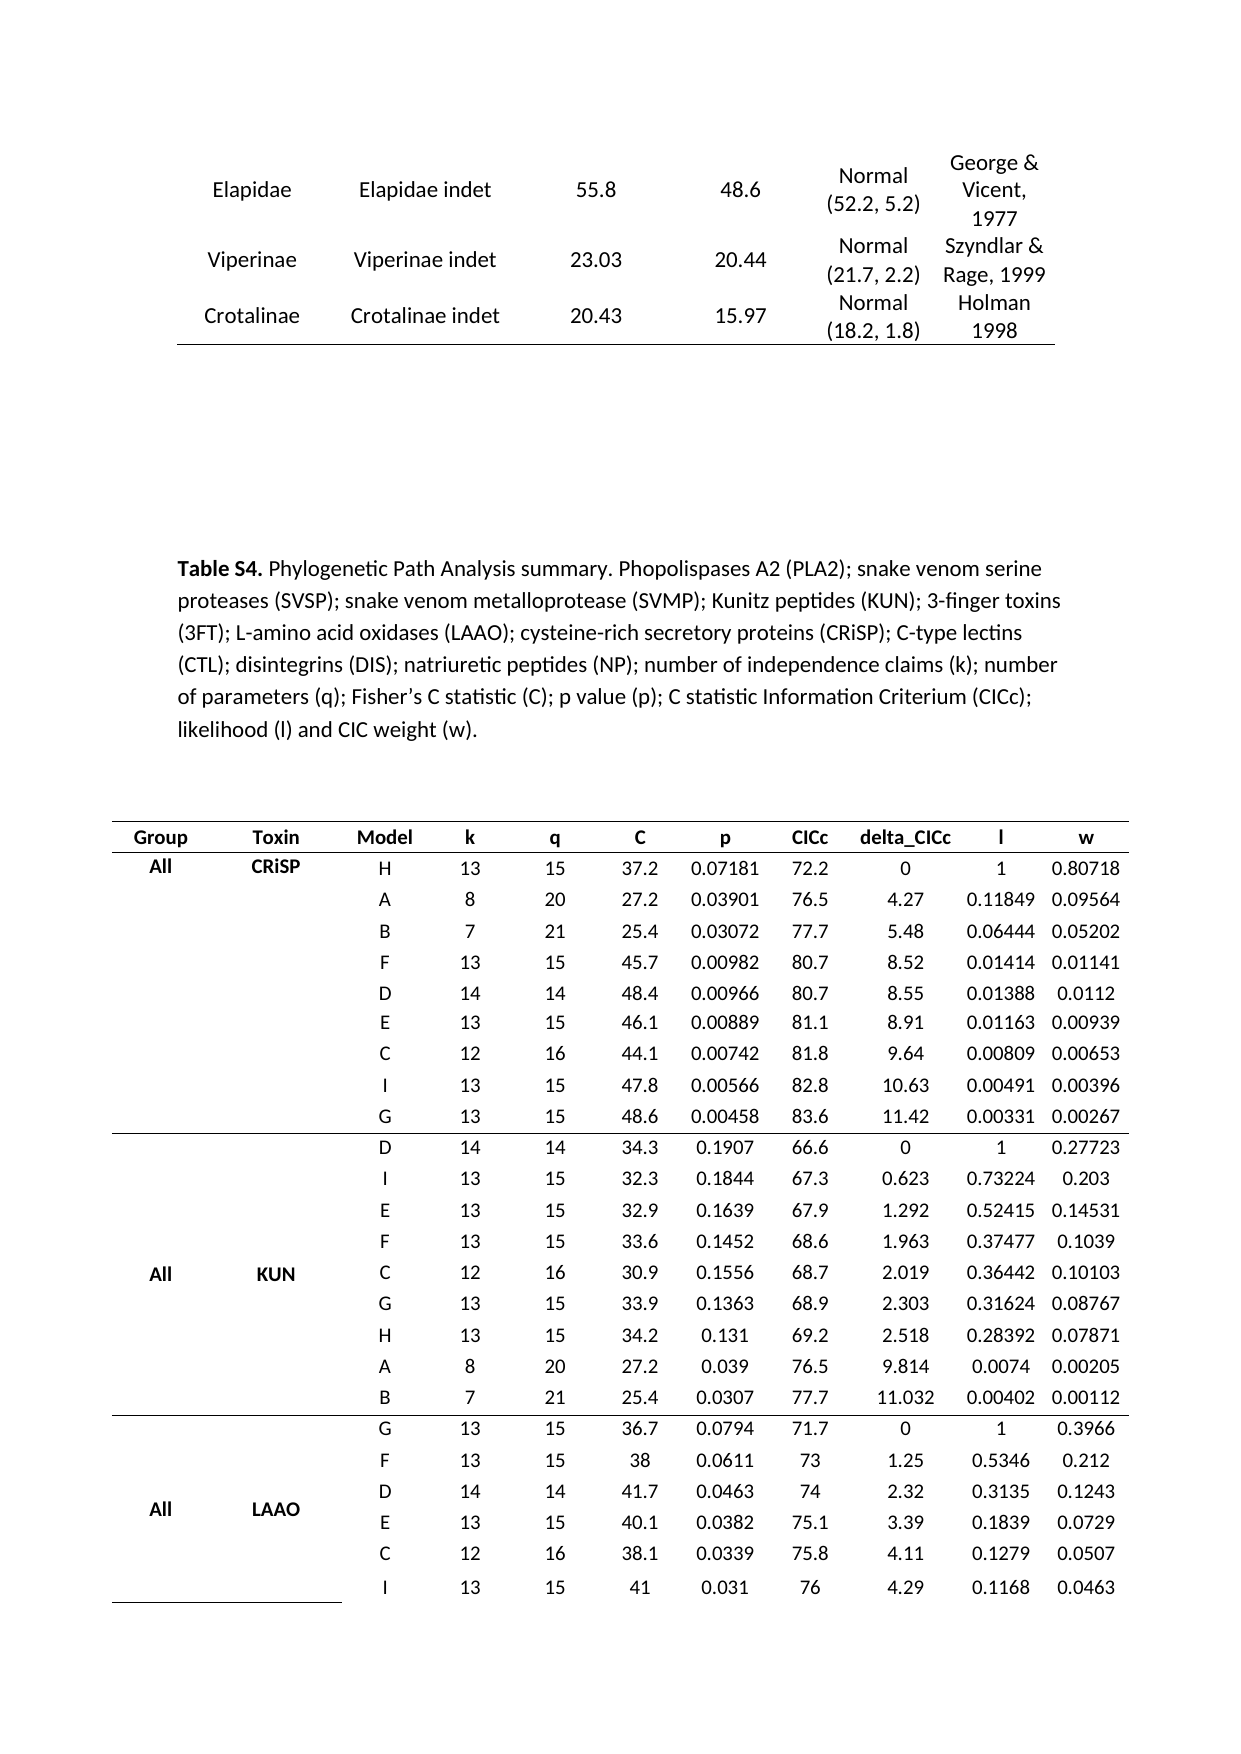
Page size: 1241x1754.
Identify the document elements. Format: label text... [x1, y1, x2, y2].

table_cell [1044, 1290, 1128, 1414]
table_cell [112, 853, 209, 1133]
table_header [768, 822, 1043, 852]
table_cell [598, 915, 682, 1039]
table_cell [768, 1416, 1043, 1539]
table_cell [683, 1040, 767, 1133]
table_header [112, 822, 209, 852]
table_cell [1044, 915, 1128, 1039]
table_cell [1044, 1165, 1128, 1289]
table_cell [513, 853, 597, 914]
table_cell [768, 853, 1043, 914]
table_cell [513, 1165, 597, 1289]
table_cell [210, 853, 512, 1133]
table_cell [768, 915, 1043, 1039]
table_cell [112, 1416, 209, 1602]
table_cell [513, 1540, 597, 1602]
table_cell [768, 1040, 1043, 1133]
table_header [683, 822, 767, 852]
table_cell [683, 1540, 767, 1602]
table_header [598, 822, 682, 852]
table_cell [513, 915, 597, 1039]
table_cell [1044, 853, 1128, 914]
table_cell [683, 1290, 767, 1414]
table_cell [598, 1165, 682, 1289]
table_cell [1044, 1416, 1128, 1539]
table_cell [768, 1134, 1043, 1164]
text Table S4. Phylogenetic Path Analysis summary. Phopolispases A2 (PLA2); snake venom serine proteases (SVSP); snake venom metalloprotease (SVMP); Kunitz peptides (KUN); 3-finger toxins (3FT); L-amino acid oxidases (LAAO); cysteine-rich secretory proteins (CRiSP); C-type lectins (CTL); disintegrins (DIS); natriuretic peptides (NP); number of independence claims (k); number of parameters (q); Fisher’s C statistic (C); p value (p); C statistic Information Criterium (CICc); likelihood (l) and CIC weight (w). [177, 554, 1063, 743]
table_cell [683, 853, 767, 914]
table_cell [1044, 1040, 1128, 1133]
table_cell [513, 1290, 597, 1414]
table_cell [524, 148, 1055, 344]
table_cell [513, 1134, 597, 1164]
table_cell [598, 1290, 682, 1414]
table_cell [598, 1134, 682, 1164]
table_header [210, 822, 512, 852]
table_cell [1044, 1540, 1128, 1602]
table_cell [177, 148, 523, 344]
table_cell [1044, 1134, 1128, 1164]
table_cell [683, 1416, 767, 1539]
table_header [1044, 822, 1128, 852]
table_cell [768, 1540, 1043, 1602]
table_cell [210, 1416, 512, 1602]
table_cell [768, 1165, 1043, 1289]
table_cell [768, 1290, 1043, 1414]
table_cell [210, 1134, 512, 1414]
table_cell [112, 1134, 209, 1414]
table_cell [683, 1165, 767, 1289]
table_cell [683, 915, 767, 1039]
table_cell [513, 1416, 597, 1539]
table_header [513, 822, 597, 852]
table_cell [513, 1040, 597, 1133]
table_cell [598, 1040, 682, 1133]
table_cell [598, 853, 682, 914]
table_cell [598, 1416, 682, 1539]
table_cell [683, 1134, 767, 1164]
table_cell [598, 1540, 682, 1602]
